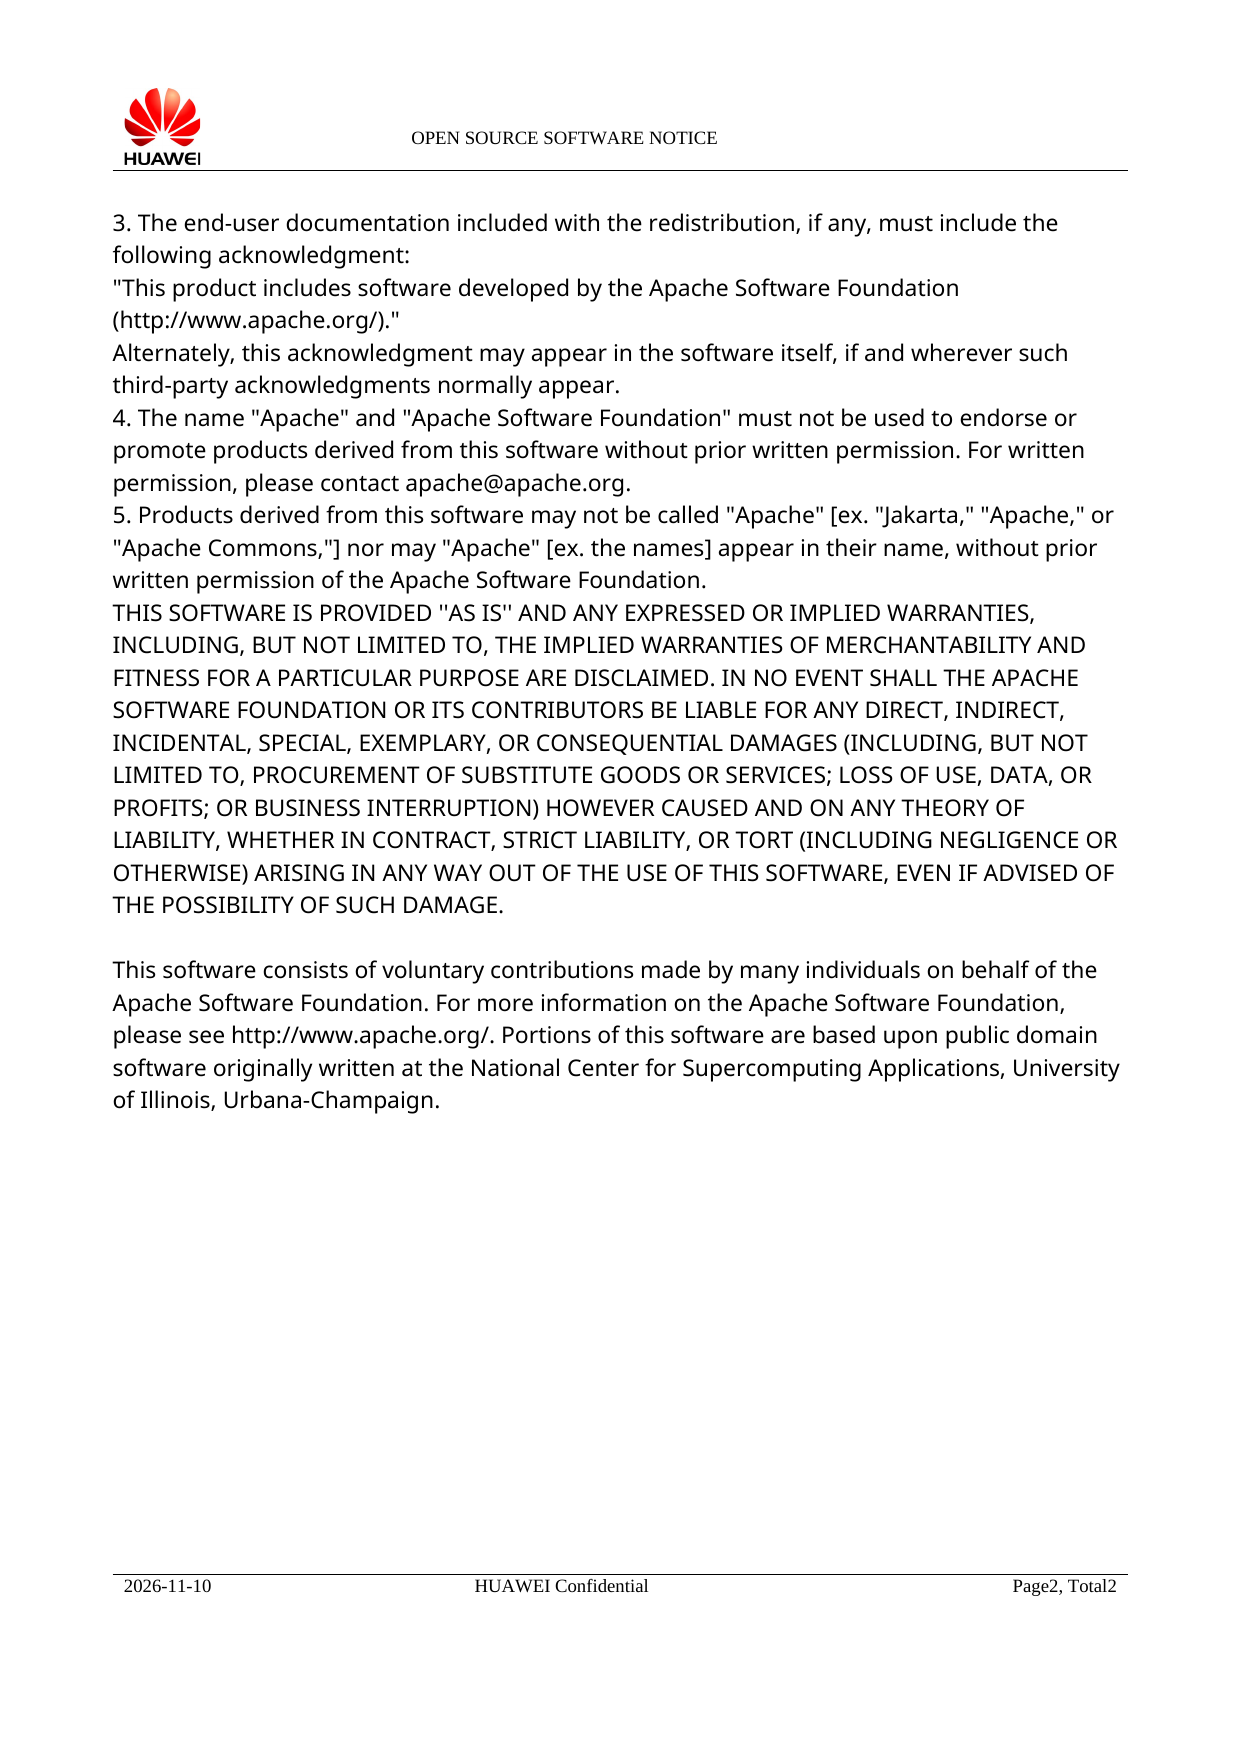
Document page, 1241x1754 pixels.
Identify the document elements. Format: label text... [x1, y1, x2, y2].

text 4. The name "Apache" and "Apache Software Foundation" must not be used to endorse or promote products derived from this software without prior written permission. For written permission, please contact apache@apache.org. [112, 401, 1128, 499]
text THIS SOFTWARE IS PROVIDED ''AS IS'' AND ANY EXPRESSED OR IMPLIED WARRANTIES, INCLUDING, BUT NOT LIMITED TO, THE IMPLIED WARRANTIES OF MERCHANTABILITY AND FITNESS FOR A PARTICULAR PURPOSE ARE DISCLAIMED. IN NO EVENT SHALL THE APACHE SOFTWARE FOUNDATION OR ITS CONTRIBUTORS BE LIABLE FOR ANY DIRECT, INDIRECT, INCIDENTAL, SPECIAL, EXEMPLARY, OR CONSEQUENTIAL DAMAGES (INCLUDING, BUT NOT LIMITED TO, PROCUREMENT OF SUBSTITUTE GOODS OR SERVICES; LOSS OF USE, DATA, OR PROFITS; OR BUSINESS INTERRUPTION) HOWEVER CAUSED AND ON ANY THEORY OF LIABILITY, WHETHER IN CONTRACT, STRICT LIABILITY, OR TORT (INCLUDING NEGLIGENCE OR OTHERWISE) ARISING IN ANY WAY OUT OF THE USE OF THIS SOFTWARE, EVEN IF ADVISED OF THE POSSIBILITY OF SUCH DAMAGE. [112, 596, 1128, 921]
picture [124, 88, 201, 165]
text Alternately, this acknowledgment may appear in the software itself, if and wherever such third-party acknowledgments normally appear. [112, 336, 1128, 401]
text 5. Products derived from this software may not be called "Apache" [ex. "Jakarta," "Apache," or "Apache Commons,"] nor may "Apache" [ex. the names] appear in their name, without prior written permission of the Apache Software Foundation. [112, 499, 1128, 596]
text "This product includes software developed by the Apache Software Foundation (http://www.apache.org/)." [112, 271, 1128, 336]
text This software consists of voluntary contributions made by many individuals on behalf of the Apache Software Foundation. For more information on the Apache Software Foundation, please see http://www.apache.org/. Portions of this software are based upon public domain software originally written at the National Center for Supercomputing Applications, University of Illinois, Urbana-Champaign. [112, 954, 1128, 1116]
text 3. The end-user documentation included with the redistribution, if any, must include the following acknowledgment: [112, 206, 1128, 271]
